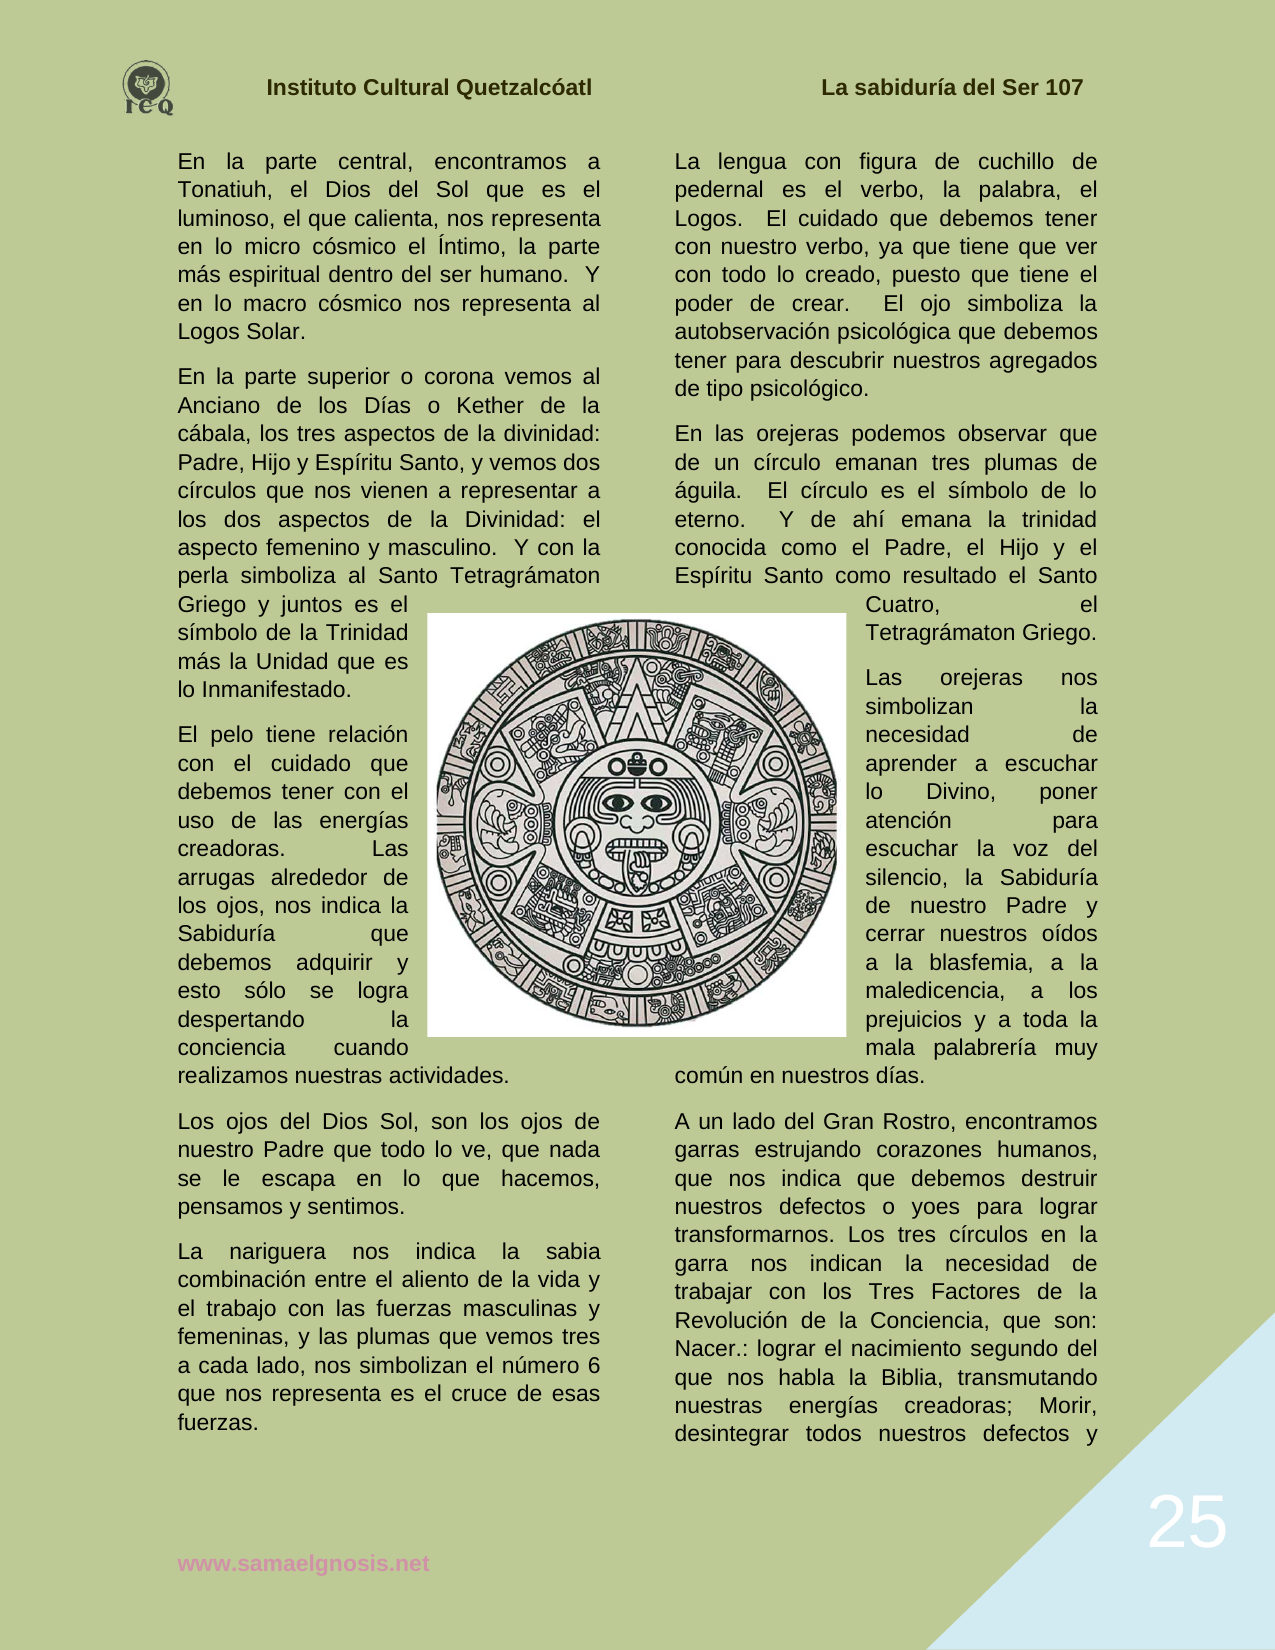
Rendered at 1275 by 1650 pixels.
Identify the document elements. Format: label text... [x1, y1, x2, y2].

text Los ojos del Dios Sol, son los ojos de nuestro Padre que todo lo ve, que nada se le escapa en lo que hacemos, pensamos y sentimos. [177, 1108, 601, 1219]
text En las orejeras podemos observar que de un círculo emanan tres plumas de águila. El círculo es el símbolo de lo eterno. Y de ahí emana la trinidad conocida como el Padre, el Hijo y el Espíritu Santo como resultado el Santo Cuatro, el Tetragrámaton Griego. [674, 420, 1098, 646]
picture [427, 613, 847, 1037]
text La nariguera nos indica la sabia combinación entre el aliento de la vida y el trabajo con las fuerzas masculinas y femeninas, y las plumas que vemos tres a cada lado, nos simbolizan el número 6 que nos representa es el cruce de esas fuerzas. [177, 1238, 601, 1435]
text La lengua con figura de cuchillo de pedernal es el verbo, la palabra, el Logos. El cuidado que debemos tener con nuestro verbo, ya que tiene que ver con todo lo creado, puesto que tiene el poder de crear. El ojo simboliza la autobservación psicológica que debemos tener para descubrir nuestros agregados de tipo psicológico. [674, 148, 1098, 401]
text Las orejeras nos simbolizan la necesidad de aprender a escuchar lo Divino, poner atención para escuchar la voz del silencio, la Sabiduría de nuestro Padre y cerrar nuestros oídos a la blasfemia, a la maledicencia, a los prejuicios y a toda la mala palabrería muy común en nuestros días. [674, 664, 1098, 1089]
text En la parte superior o corona vemos al Anciano de los Días o Kether de la cábala, los tres aspectos de la divinidad: Padre, Hijo y Espíritu Santo, y vemos dos círculos que nos vienen a representar a los dos aspectos de la Divinidad: el aspecto femenino y masculino. Y con la perla simboliza al Santo Tetragrámaton Griego y juntos es el símbolo de la Trinidad más la Unidad que es lo Inmanifestado. [177, 363, 601, 702]
text En la parte central, encontramos a Tonatiuh, el Dios del Sol que es el luminoso, el que calienta, nos representa en lo micro cósmico el Íntimo, la parte más espiritual dentro del ser humano. Y en lo macro cósmico nos representa al Logos Solar. [177, 148, 601, 344]
text El pelo tiene relación con el cuidado que debemos tener con el uso de las energías creadoras. Las arrugas alrededor de los ojos, nos indica la Sabiduría que debemos adquirir y esto sólo se logra despertando la conciencia cuando realizamos nuestras actividades. [177, 721, 601, 1089]
